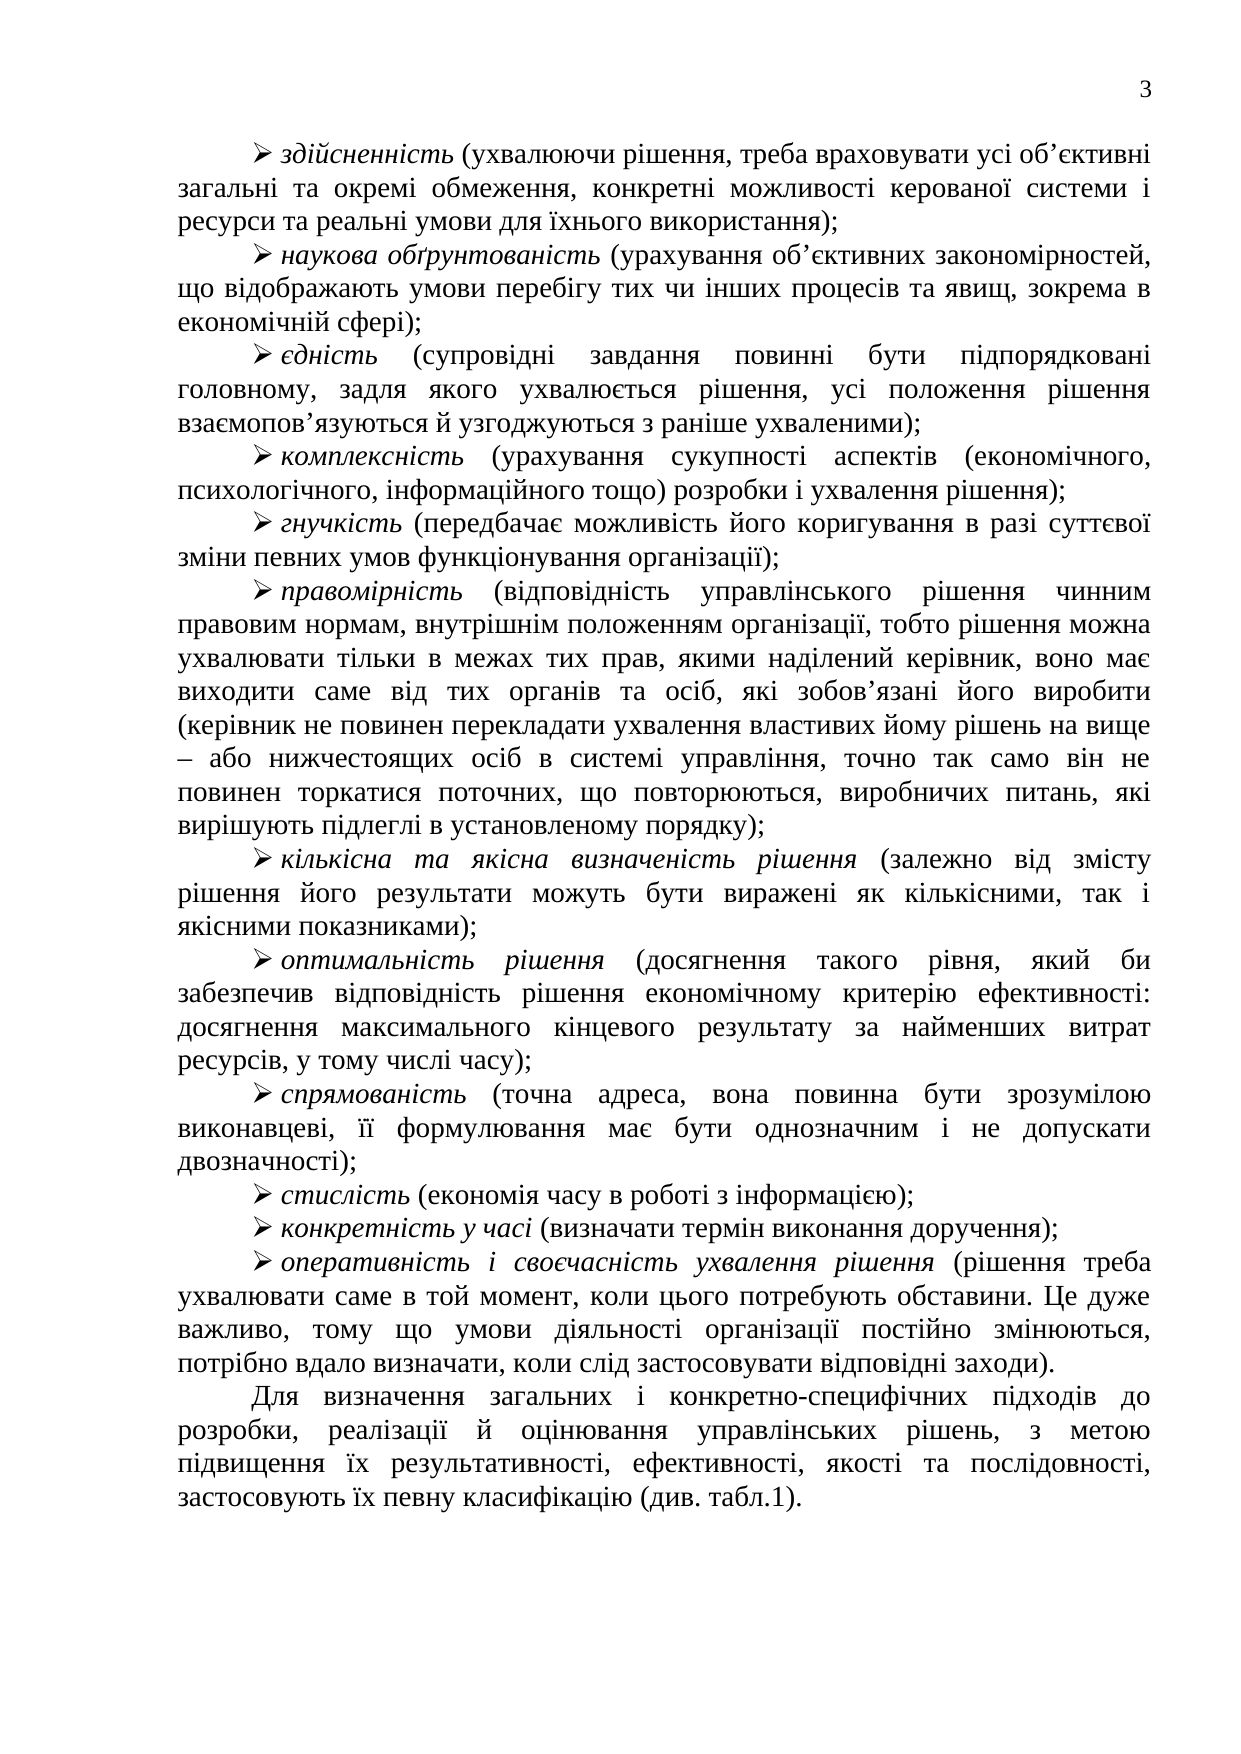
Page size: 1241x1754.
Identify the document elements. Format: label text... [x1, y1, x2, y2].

list здійсненність (ухвалюючи рішення, треба враховувати усі об’єктивні загальні та окремі обмеження, конкретні можливості керованої системи і ресурси та реальні умови для їхнього використання); [177, 136, 1152, 237]
list оптимальність рішення (досягнення такого рівня, який би забезпечив відповідність рішення економічному критерію ефективності: досягнення максимального кінцевого результату за найменших витрат ресурсів, у тому числі часу); [177, 942, 1152, 1076]
list оперативність і своєчасність ухвалення рішення (рішення треба ухвалювати саме в той момент, коли цього потребують обставини. Це дуже важливо, тому що умови діяльності організації постійно змінюються, потрібно вдало визначати, коли слід застосовувати відповідні заходи). [177, 1244, 1152, 1378]
list Для визначення загальних і конкретно-специфічних підходів до розробки, реалізації й оцінювання управлінських рішень, з метою підвищення їх результативності, ефективності, якості та послідовності, застосовують їх певну класифікацію (див. табл.1). [177, 1378, 1152, 1512]
list гнучкість (передбачає можливість його коригування в разі суттєвої зміни певних умов функціонування організації); [177, 505, 1152, 573]
list правомірність (відповідність управлінського рішення чинним правовим нормам, внутрішнім положенням організації, тобто рішення можна ухвалювати тільки в межах тих прав, якими наділений керівник, воно має виходити саме від тих органів та осіб, які зобов’язані його виробити (керівник не повинен перекладати ухвалення властивих йому рішень на вище – або нижчестоящих осіб в системі управління, точно так само він не повинен торкатися поточних, що повторюються, виробничих питань, які вирішують підлеглі в установленому порядку); [177, 573, 1152, 841]
list єдність (супровідні завдання повинні бути підпорядковані головному, задля якого ухвалюється рішення, усі положення рішення взаємопов’язуються й узгоджуються з раніше ухваленими); [177, 337, 1152, 438]
list стислість (економія часу в роботі з інформацією); [177, 1177, 1152, 1210]
list конкретність у часі (визначати термін виконання доручення); [177, 1210, 1152, 1244]
list наукова обґрунтованість (урахування об’єктивних закономірностей, що відображають умови перебігу тих чи інших процесів та явищ, зокрема в економічній сфері); [177, 237, 1152, 337]
list комплексність (урахування сукупності аспектів (економічного, психологічного, інформаційного тощо) розробки і ухвалення рішення); [177, 438, 1152, 505]
list спрямованість (точна адреса, вона повинна бути зрозумілою виконавцеві, її формулювання має бути однозначним і не допускати двозначності); [177, 1076, 1152, 1177]
list кількісна та якісна визначеність рішення (залежно від змісту рішення його результати можуть бути виражені як кількісними, так і якісними показниками); [177, 841, 1152, 942]
